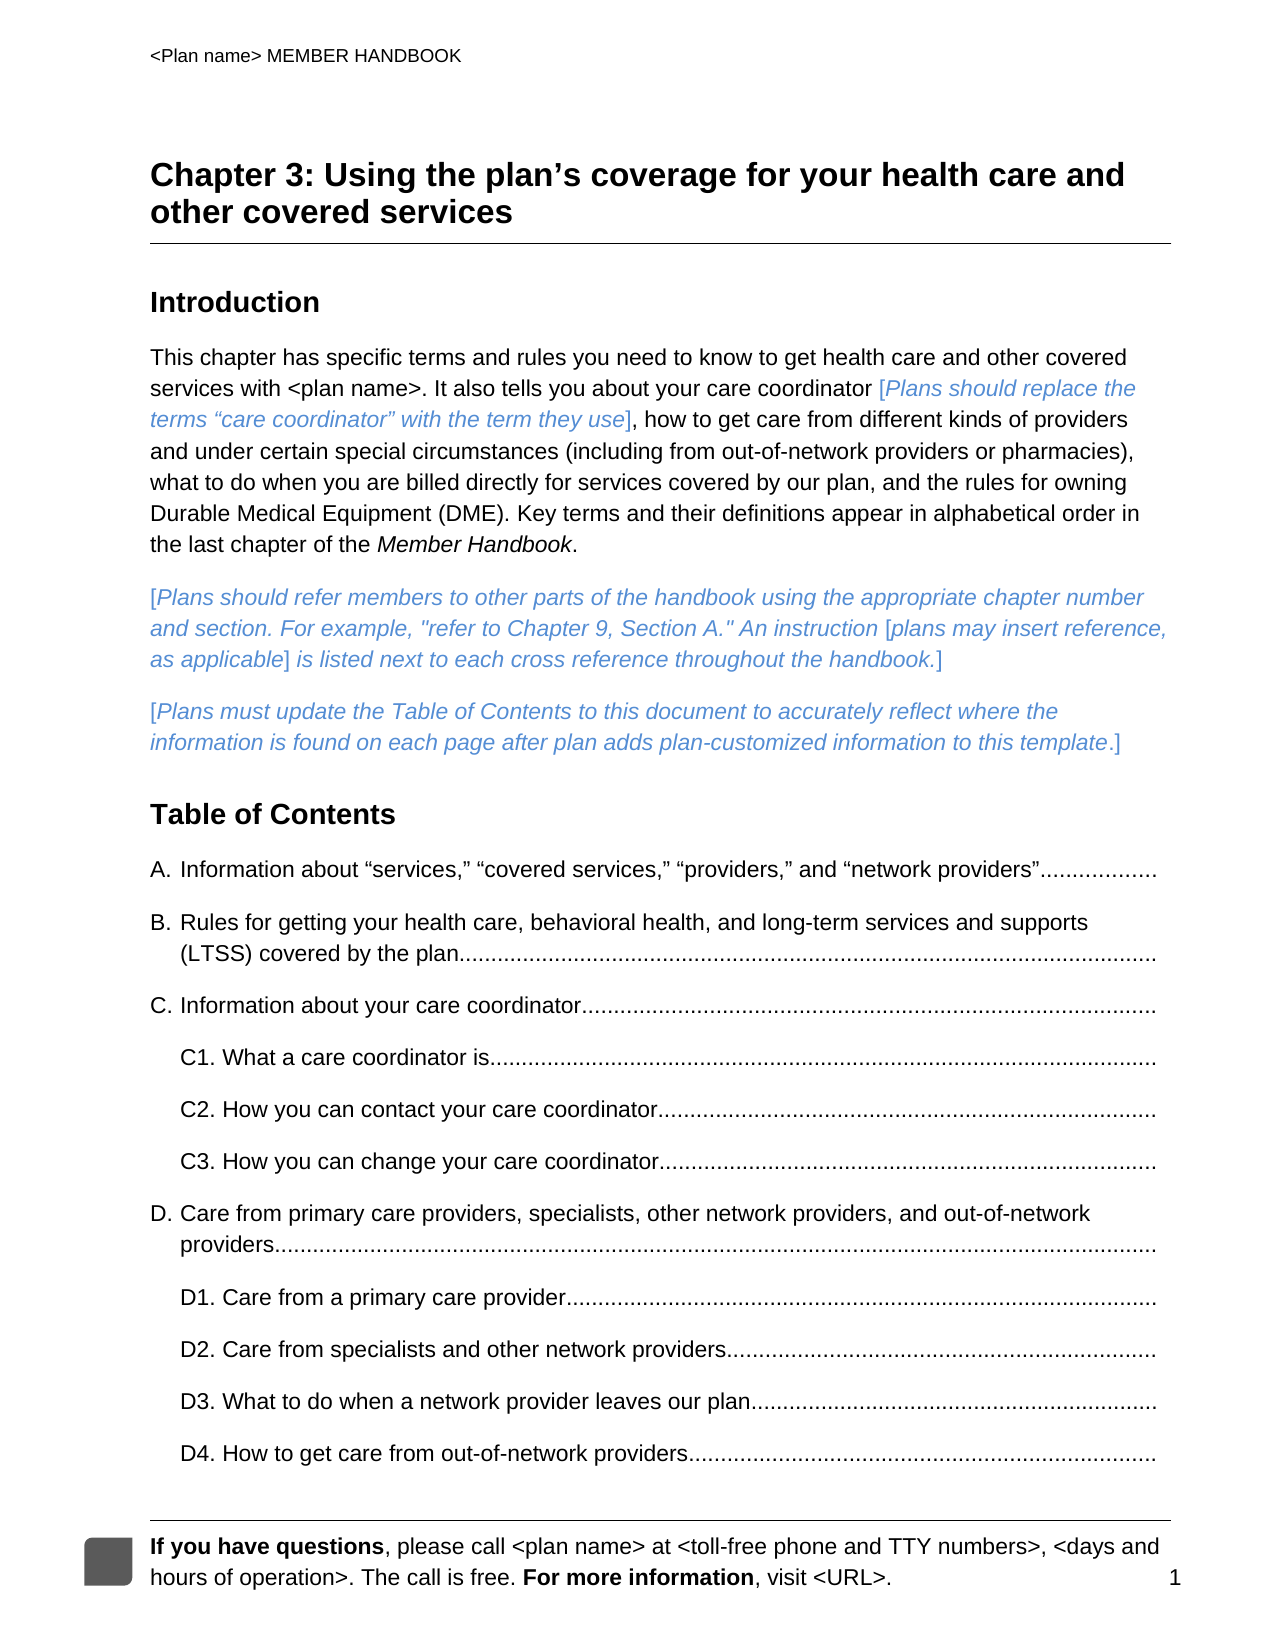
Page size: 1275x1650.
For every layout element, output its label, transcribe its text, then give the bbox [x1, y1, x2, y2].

text C. Information about your care coordinator 6 [150, 988, 1096, 1019]
text C3. How you can change your care coordinator 6 [180, 1144, 1096, 1176]
text C2. How you can contact your care coordinator 6 [180, 1092, 1096, 1124]
text This chapter has specific terms and rules you need to know to get health care and other covered services with <plan name>. It also tells you about your care coordinator [Plans should replace the terms “care coordinator” with the term they use], how to get care from different kinds of providers and under certain special circumstances (including from out-of-network providers or pharmacies), what to do when you are billed directly for services covered by our plan, and the rules for owning Durable Medical Equipment (DME). Key terms and their definitions appear in alphabetical order in the last chapter of the Member Handbook. [150, 340, 1171, 559]
text D4. How to get care from out-of-network providers 9 [180, 1436, 1096, 1467]
text D1. Care from a primary care provider 6 [180, 1280, 1096, 1311]
text D2. Care from specialists and other network providers 7 [180, 1332, 1096, 1363]
subtitle Chapter 3: Using the plan’s coverage for your health care and other covered services [150, 156, 1171, 243]
text [Plans must update the Table of Contents to this document to accurately reflect where the information is found on each page after plan adds plan-customized information to this template.] [150, 694, 1171, 757]
text A. Information about “services,” “covered services,” “providers,” and “network providers” 4 [150, 853, 1096, 884]
text C1. What a care coordinator is 6 [180, 1040, 1096, 1072]
text Introduction [150, 282, 1171, 319]
text D. Care from primary care providers, specialists, other network providers, and out-of-network providers 6 [150, 1197, 1096, 1259]
text D3. What to do when a network provider leaves our plan 8 [180, 1384, 1096, 1415]
text Table of Contents [150, 794, 1171, 832]
text B. Rules for getting your health care, behavioral health, and long-term services and supports (LTSS) covered by the plan 4 [150, 905, 1096, 967]
text [Plans should refer members to other parts of the handbook using the appropriate chapter number and section. For example, "refer to Chapter 9, Section A." An instruction [plans may insert reference, as applicable] is listed next to each cross reference throughout the handbook.] [150, 580, 1171, 674]
